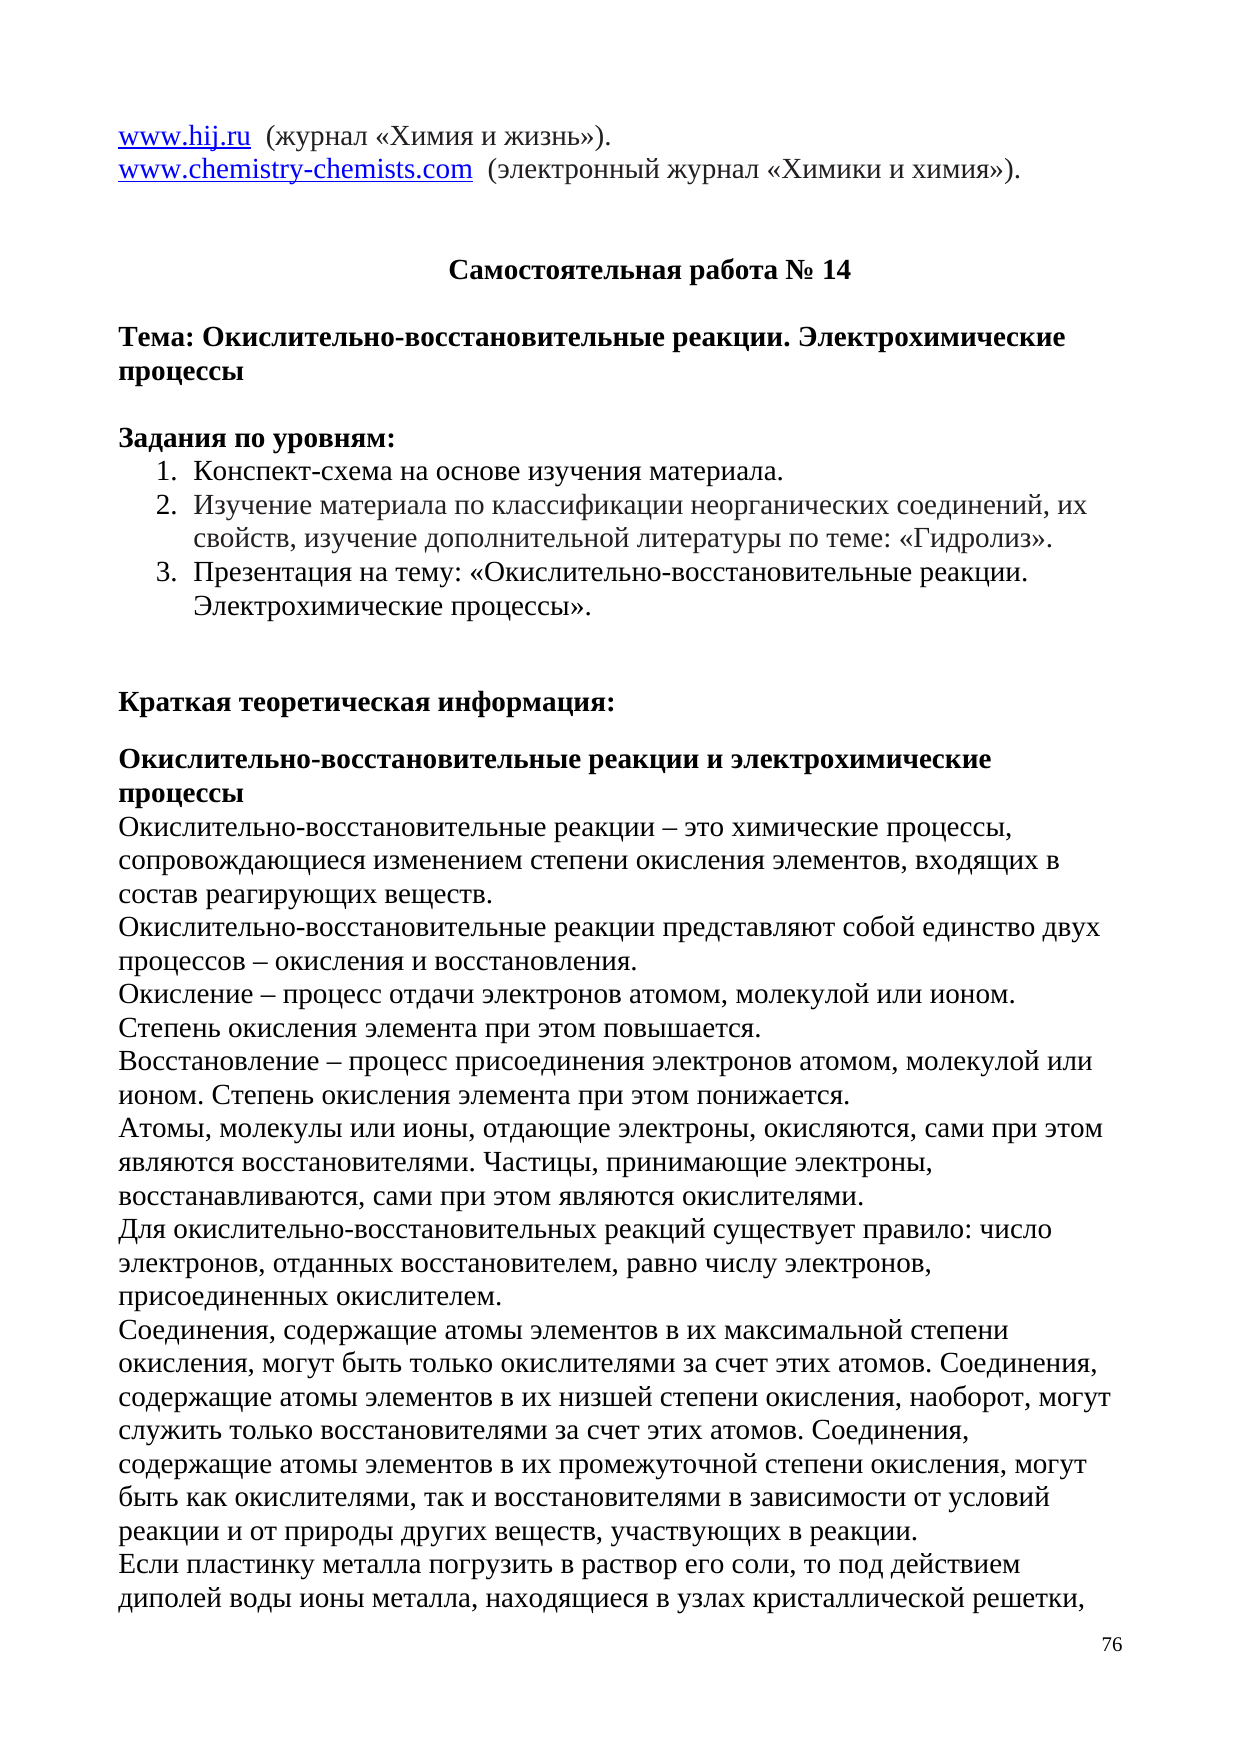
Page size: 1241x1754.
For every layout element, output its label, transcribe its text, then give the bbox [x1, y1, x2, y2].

text Для окислительно-восстановительных реакций существует правило: число электронов, отданных восстановителем, равно числу электронов, присоединенных окислителем. [118, 1211, 1122, 1312]
text www.hij.ru (журнал «Химия и жизнь»). [118, 118, 1122, 152]
subtitle Окислительно-восстановительные реакции и электрохимические процессы [118, 742, 1122, 809]
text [118, 1547, 1122, 1614]
text www.chemistry-chemists.com (электронный журнал «Химики и химия»). [118, 152, 1122, 185]
list Изучение материала по классификации неорганических соединений, их свойств, изучение дополнительной литературы по теме: «Гидролиз». [156, 487, 1122, 554]
text Атомы, молекулы или ионы, отдающие электроны, окисляются, сами при этом являются восстановителями. Частицы, принимающие электроны, восстанавливаются, сами при этом являются окислителями. [118, 1111, 1122, 1211]
text Окислительно-восстановительные реакции – это химические процессы, сопровождающиеся изменением степени окисления элементов, входящих в состав реагирующих веществ. [118, 809, 1122, 909]
subtitle Краткая теоретическая информация: [118, 684, 1122, 717]
text Самостоятельная работа № 14 [125, 252, 1122, 286]
list Презентация на тему: «Окислительно-восстановительные реакции. Электрохимические процессы». [156, 554, 1122, 621]
text Задания по уровням: [118, 420, 1122, 453]
text Окислительно-восстановительные реакции представляют собой единство двух процессов – окисления и восстановления. [118, 909, 1122, 976]
text Тема: Окислительно-восстановительные реакции. Электрохимические процессы [118, 319, 1122, 386]
text Окисление – процесс отдачи электронов атомом, молекулой или ионом. Степень окисления элемента при этом повышается. [118, 976, 1122, 1043]
text Соединения, содержащие атомы элементов в их максимальной степени окисления, могут быть только окислителями за счет этих атомов. Соединения, содержащие атомы элементов в их низшей степени окисления, наоборот, могут служить только восстановителями за счет этих атомов. Соединения, содержащие атомы элементов в их промежуточной степени окисления, могут быть как окислителями, так и восстановителями в зависимости от условий реакции и от природы других веществ, участвующих в реакции. [118, 1312, 1122, 1547]
list Конспект-схема на основе изучения материала. [156, 453, 1122, 487]
text Восстановление – процесс присоединения электронов атомом, молекулой или ионом. Степень окисления элемента при этом понижается. [118, 1043, 1122, 1111]
